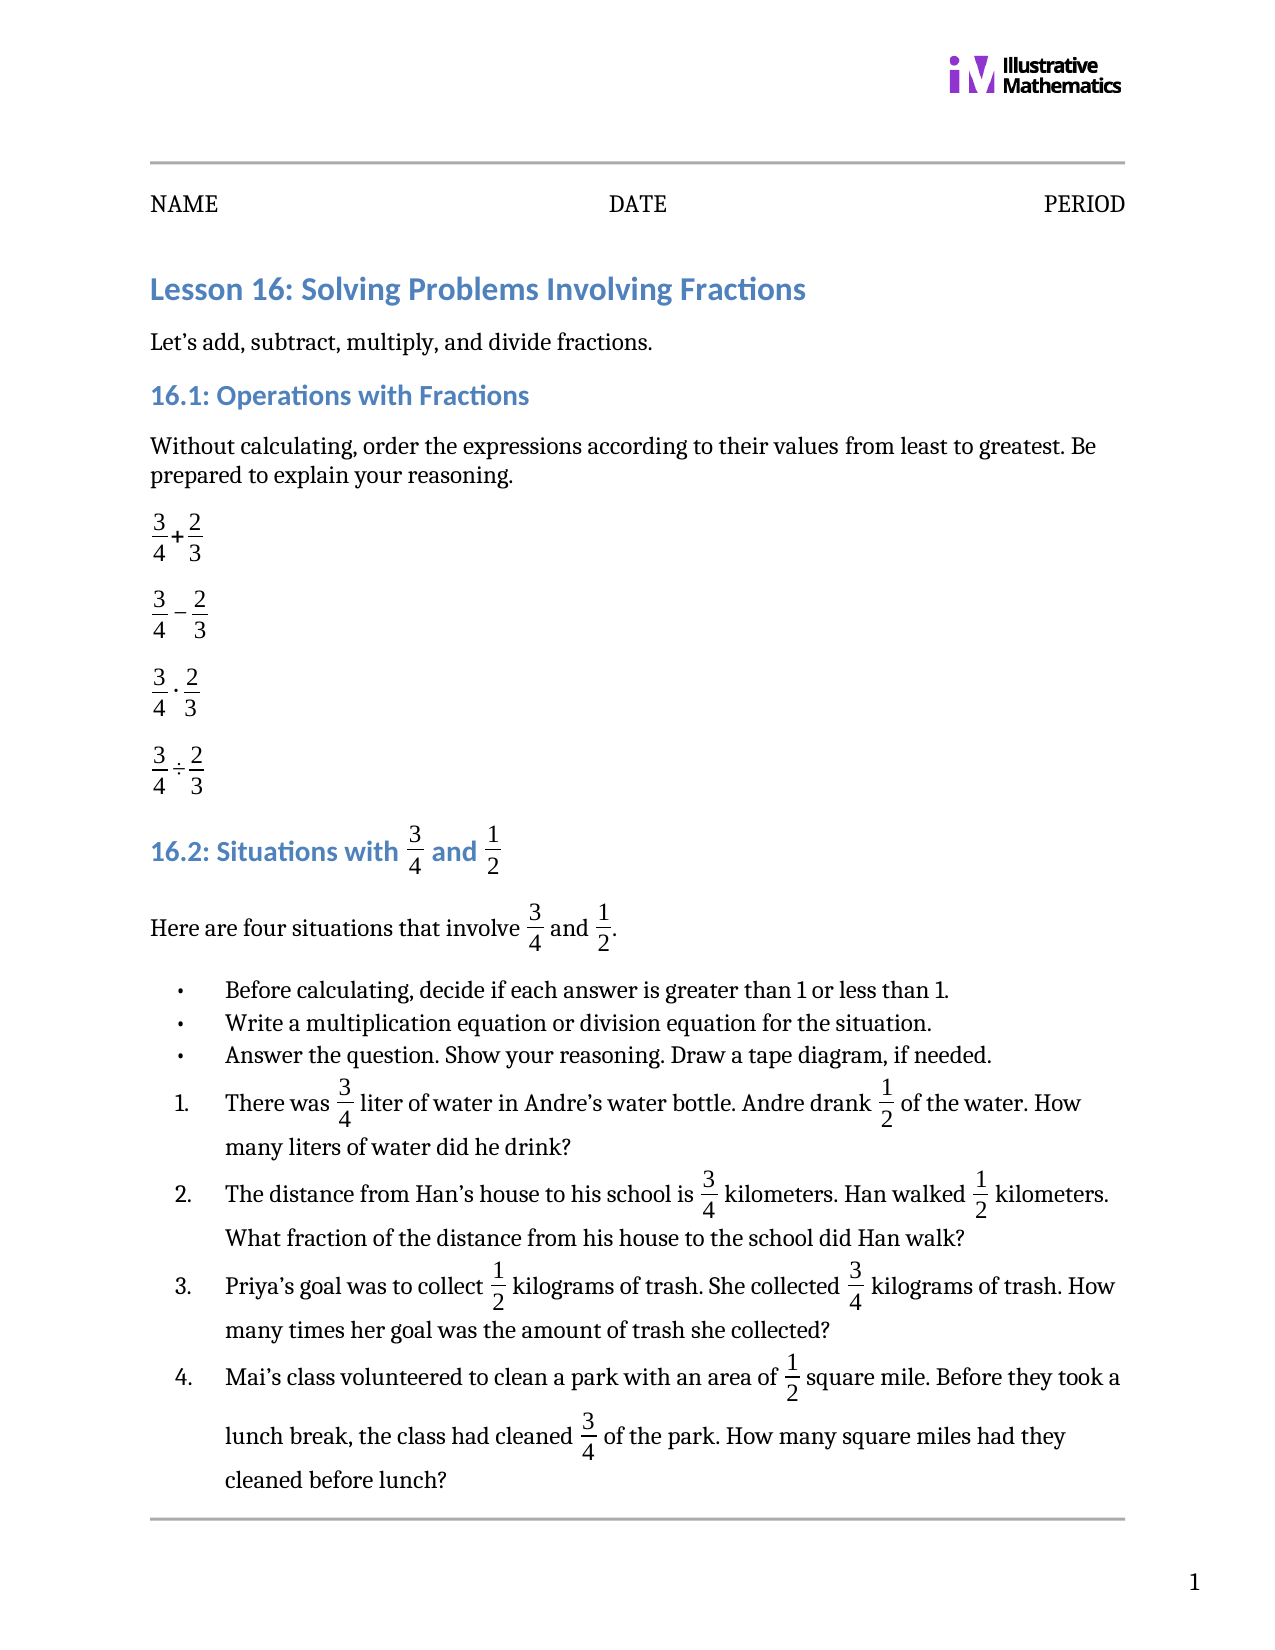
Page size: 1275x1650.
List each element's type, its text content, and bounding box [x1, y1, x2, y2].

subtitle Lesson 16: Solving Problems Involving Fractions [150, 268, 1125, 309]
list Mai’s class volunteered to clean a park with an area of square mile. Before they took a lunch break, the class had cleaned of the park. How many square miles had they cleaned before lunch? [175, 1348, 1125, 1495]
subtitle 16.2: Situations with and [150, 821, 1125, 880]
list Priya’s goal was to collect kilograms of trash. She collected kilograms of trash. How many times her goal was the amount of trash she collected? [175, 1257, 1125, 1344]
picture [949, 55, 1121, 93]
text Here are four situations that involve and . [150, 899, 1125, 958]
subtitle 16.1: Operations with Fractions [150, 377, 1125, 413]
list Before calculating, decide if each answer is greater than 1 or less than 1. [175, 976, 1125, 1005]
list The distance from Han’s house to his school is kilometers. Han walked kilometers. What fraction of the distance from his house to the school did Han walk? [175, 1165, 1125, 1253]
list Write a multiplication equation or division equation for the situation. [175, 1009, 1125, 1038]
text Let’s add, subtract, multiply, and divide fractions. [150, 328, 1125, 357]
list There was liter of water in Andre’s water bottle. Andre drank of the water. How many liters of water did he drink? [175, 1074, 1125, 1162]
list Answer the question. Show your reasoning. Draw a tape diagram, if needed. [175, 1041, 1125, 1070]
text Without calculating, order the expressions according to their values from least to greatest. Be prepared to explain your reasoning. [150, 432, 1125, 489]
